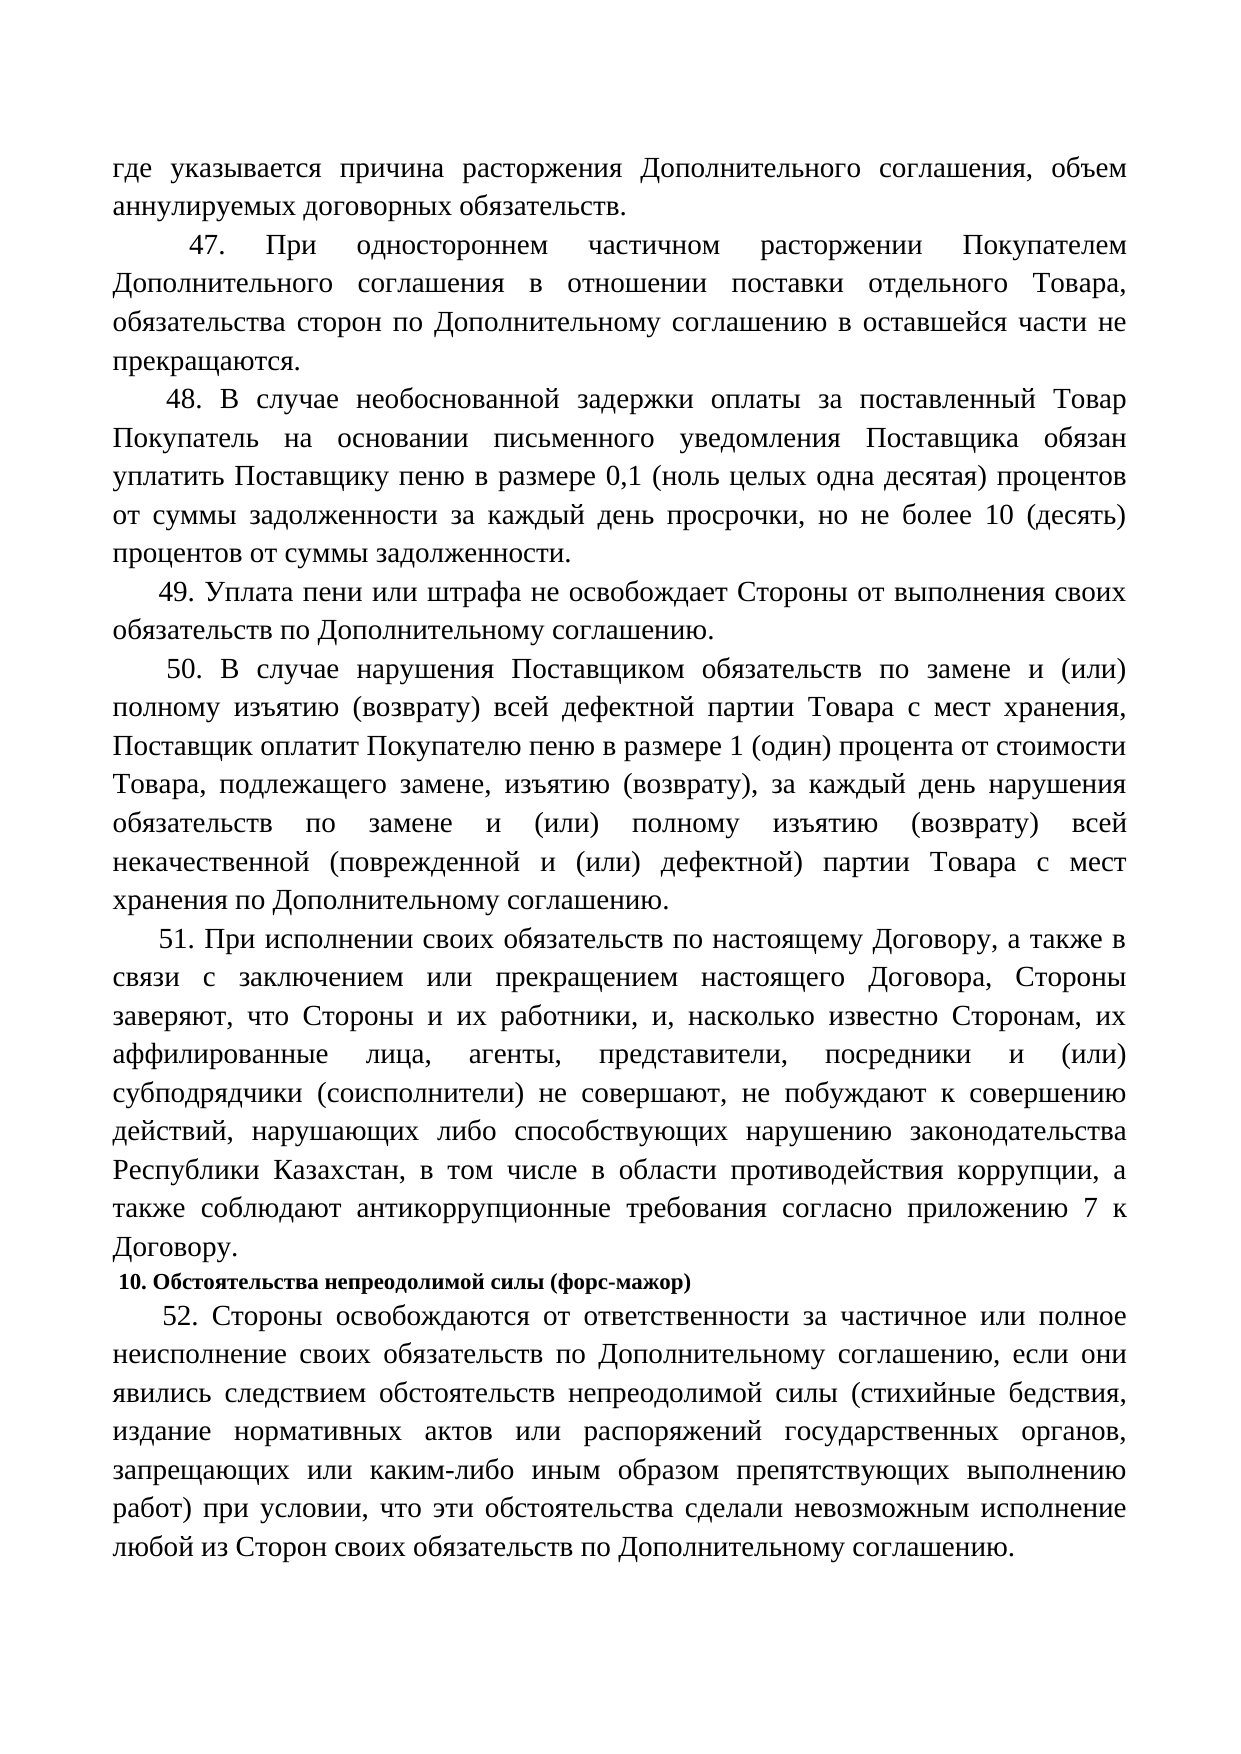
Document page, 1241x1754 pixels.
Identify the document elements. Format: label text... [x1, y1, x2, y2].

text 49. Уплата пени или штрафа не освобождает Стороны от выполнения своих обязательств по Дополнительному соглашению. [112, 574, 1128, 646]
text 47. При одностороннем частичном расторжении Покупателем Дополнительного соглашения в отношении поставки отдельного Товара, обязательства сторон по Дополнительному соглашению в оставшейся части не прекращаются. [112, 227, 1128, 376]
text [112, 150, 1128, 222]
text 51. При исполнении своих обязательств по настоящему Договору, а также в связи с заключением или прекращением настоящего Договора, Стороны заверяют, что Стороны и их работники, и, насколько известно Сторонам, их аффилированные лица, агенты, представители, посредники и (или) субподрядчики (соисполнители) не совершают, не побуждают к совершению действий, нарушающих либо способствующих нарушению законодательства Республики Казахстан, в том числе в области противодействия коррупции, а также соблюдают антикоррупционные требования согласно приложению 7 к Договору. [112, 921, 1128, 1263]
text 50. В случае нарушения Поставщиком обязательств по замене и (или) полному изъятию (возврату) всей дефектной партии Товара с мест хранения, Поставщик оплатит Покупателю пеню в размере 1 (один) процента от стоимости Товара, подлежащего замене, изъятию (возврату), за каждый день нарушения обязательств по замене и (или) полному изъятию (возврату) всей некачественной (поврежденной и (или) дефектной) партии Товара с мест хранения по Дополнительному соглашению. [112, 651, 1128, 916]
text 10. Обстоятельства непреодолимой силы (форс-мажор) [112, 1268, 1128, 1294]
text 48. В случае необоснованной задержки оплаты за поставленный Товар Покупатель на основании письменного уведомления Поставщика обязан уплатить Поставщику пеню в размере 0,1 (ноль целых одна десятая) процентов от суммы задолженности за каждый день просрочки, но не более 10 (десять) процентов от суммы задолженности. [112, 381, 1128, 569]
text 52. Стороны освобождаются от ответственности за частичное или полное неисполнение своих обязательств по Дополнительному соглашению, если они явились следствием обстоятельств непреодолимой силы (стихийные бедствия, издание нормативных актов или распоряжений государственных органов, запрещающих или каким-либо иным образом препятствующих выполнению работ) при условии, что эти обстоятельства сделали невозможным исполнение любой из Сторон своих обязательств по Дополнительному соглашению. [112, 1298, 1128, 1563]
